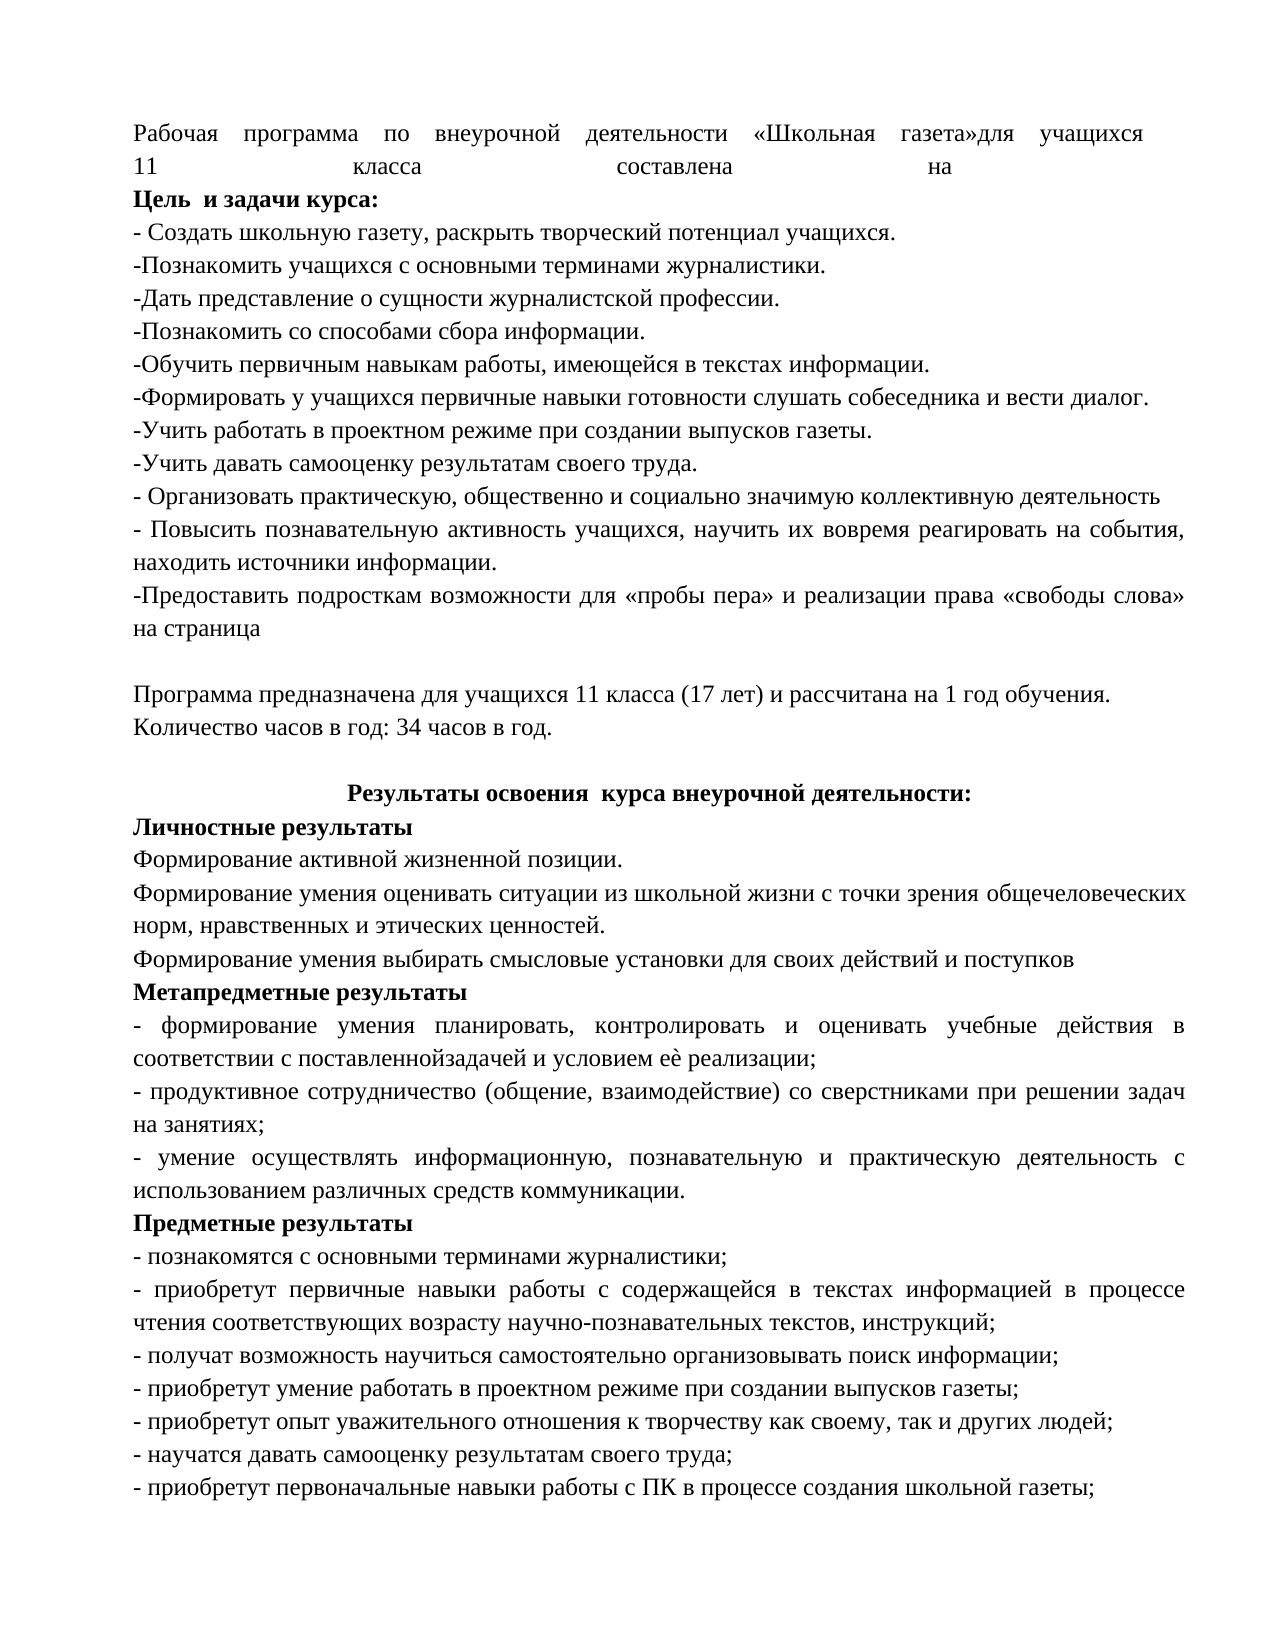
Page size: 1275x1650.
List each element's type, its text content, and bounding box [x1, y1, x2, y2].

text -Познакомить со способами сбора информации. [133, 316, 1186, 345]
text -Учить работать в проектном режиме при создании выпусков газеты. [133, 415, 1186, 444]
text Цель и задачи курса: [133, 184, 1186, 213]
text -Формировать у учащихся первичные навыки готовности слушать собеседника и вести диалог. [133, 382, 1186, 411]
text -Обучить первичным навыкам работы, имеющейся в текстах информации. [133, 349, 1186, 378]
text - приобретут первичные навыки работы с содержащейся в текстах информацией в процессе чтения соответствующих возрасту научно-познавательных текстов, инструкций; [133, 1274, 1186, 1336]
text -Предоставить подросткам возможности для «пробы пера» и реализации права «свободы слова» на страница [133, 580, 1186, 642]
text - Создать школьную газету, раскрыть творческий потенциал учащихся. [133, 217, 1186, 246]
text - Организовать практическую, общественно и социально значимую коллективную деятельность [133, 481, 1186, 510]
text - приобретут умение работать в проектном режиме при создании выпусков газеты; [133, 1373, 1186, 1402]
text - продуктивное сотрудничество (общение, взаимодействие) со сверстниками при решении задач на занятиях; [133, 1076, 1186, 1137]
text - получат возможность научиться самостоятельно организовывать поиск информации; [133, 1340, 1186, 1369]
text Программа предназначена для учащихся 11 класса (17 лет) и рассчитана на 1 год обучения. [133, 679, 1186, 708]
text Результаты освоения курса внеурочной деятельности: [133, 778, 1186, 807]
text Предметные результаты [133, 1208, 1186, 1237]
text Рабочая программа по внеурочной деятельности «Школьная газета»для учащихся 11 класса составлена на основе требований к ООП ООО МБОУ Заларинская СОШ №2 в соответствии с ФГОС СОО. [133, 118, 1186, 180]
text Формирование умения оценивать ситуации из школьной жизни с точки зрения общечеловеческих норм, нравственных и этических ценностей. [133, 878, 1186, 939]
text Формирование активной жизненной позиции. [133, 844, 1186, 873]
text Количество часов в год: 34 часов в год. [133, 712, 1186, 741]
text - умение осуществлять информационную, познавательную и практическую деятельность с использованием различных средств коммуникации. [133, 1142, 1186, 1203]
text -Дать представление о сущности журналистской профессии. [133, 283, 1186, 312]
text - Повысить познавательную активность учащихся, научить их вовремя реагировать на события, находить источники информации. [133, 514, 1186, 576]
text - приобретут опыт уважительного отношения к творчеству как своему, так и других людей; [133, 1406, 1186, 1435]
text - познакомятся с основными терминами журналистики; [133, 1241, 1186, 1269]
text - научатся давать самооценку результатам своего труда; [133, 1439, 1186, 1468]
text - формирование умения планировать, контролировать и оценивать учебные действия в соответствии с поставленнойзадачей и условием еѐ реализации; [133, 1010, 1186, 1071]
text Формирование умения выбирать смысловые установки для своих действий и поступков [133, 944, 1186, 972]
text -Познакомить учащихся с основными терминами журналистики. [133, 250, 1186, 279]
text - приобретут первоначальные навыки работы с ПК в процессе создания школьной газеты; [133, 1472, 1186, 1501]
text -Учить давать самооценку результатам своего труда. [133, 448, 1186, 477]
text Личностные результаты [133, 812, 1186, 840]
text Метапредметные результаты [133, 977, 1186, 1005]
